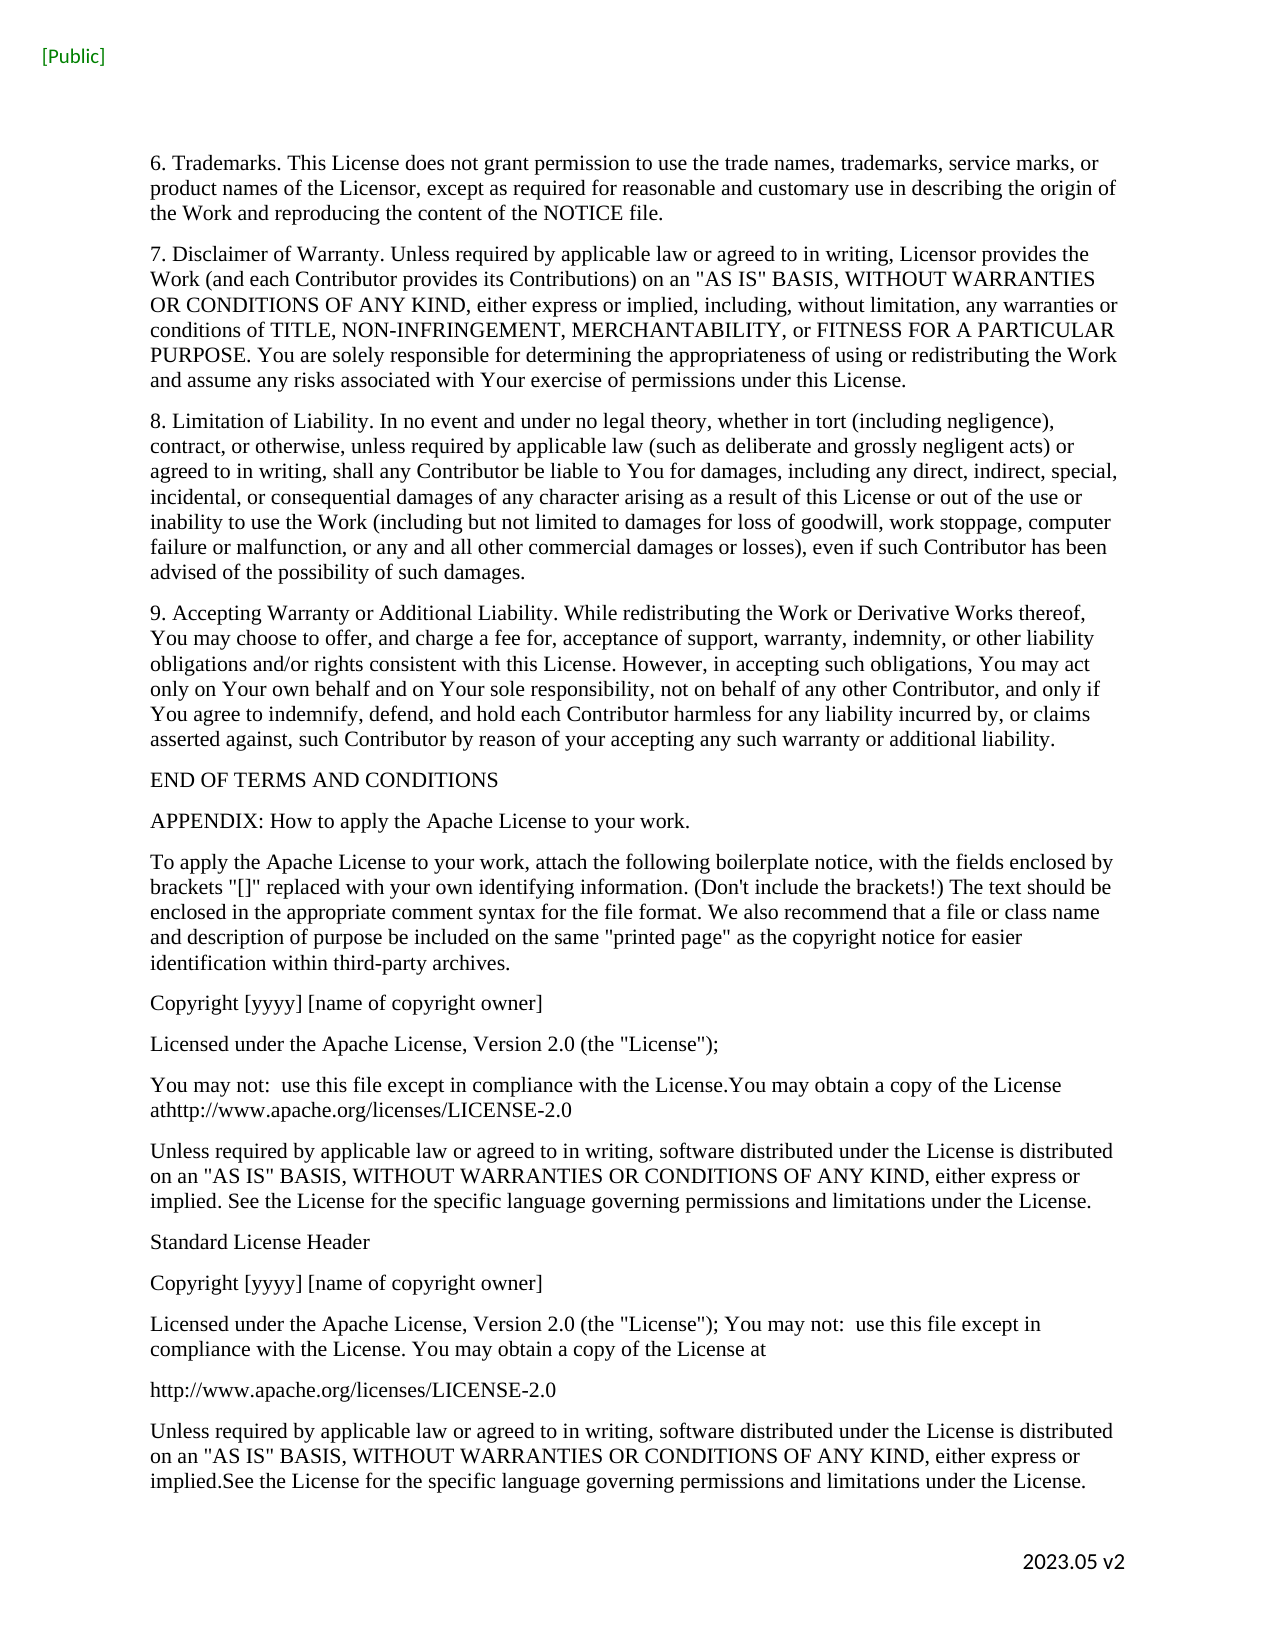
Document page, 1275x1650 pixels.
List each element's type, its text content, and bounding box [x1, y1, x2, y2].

text 8. Limitation of Liability. In no event and under no legal theory, whether in tort (including negligence), contract, or otherwise, unless required by applicable law (such as deliberate and grossly negligent acts) or agreed to in writing, shall any Contributor be liable to You for damages, including any direct, indirect, special, incidental, or consequential damages of any character arising as a result of this License or out of the use or inability to use the Work (including but not limited to damages for loss of goodwill, work stoppage, computer failure or malfunction, or any and all other commercial damages or losses), even if such Contributor has been advised of the possibility of such damages. [150, 408, 1125, 584]
text 6. Trademarks. This License does not grant permission to use the trade names, trademarks, service marks, or product names of the Licensor, except as required for reasonable and customary use in describing the origin of the Work and reproducing the content of the NOTICE file. [150, 150, 1125, 226]
text Copyright [yyyy] [name of copyright owner] [150, 1270, 1125, 1295]
text You may not: use this file except in compliance with the License.You may obtain a copy of the License athttp://www.apache.org/licenses/LICENSE-2.0 [150, 1072, 1125, 1122]
text APPENDIX: How to apply the Apache License to your work. [150, 808, 1125, 833]
text http://www.apache.org/licenses/LICENSE-2.0 [150, 1377, 1125, 1402]
text Unless required by applicable law or agreed to in writing, software distributed under the License is distributed on an "AS IS" BASIS, WITHOUT WARRANTIES OR CONDITIONS OF ANY KIND, either express or implied.See the License for the specific language governing permissions and limitations under the License. [150, 1418, 1125, 1493]
text END OF TERMS AND CONDITIONS [150, 767, 1125, 792]
text Copyright [yyyy] [name of copyright owner] [150, 990, 1125, 1016]
text Licensed under the Apache License, Version 2.0 (the "License"); You may not: use this file except in compliance with the License. You may obtain a copy of the License at [150, 1311, 1125, 1361]
text 7. Disclaimer of Warranty. Unless required by applicable law or agreed to in writing, Licensor provides the Work (and each Contributor provides its Contributions) on an "AS IS" BASIS, WITHOUT WARRANTIES OR CONDITIONS OF ANY KIND, either express or implied, including, without limitation, any warranties or conditions of TITLE, NON-INFRINGEMENT, MERCHANTABILITY, or FITNESS FOR A PARTICULAR PURPOSE. You are solely responsible for determining the appropriateness of using or redistributing the Work and assume any risks associated with Your exercise of permissions under this License. [150, 241, 1125, 392]
text Licensed under the Apache License, Version 2.0 (the "License"); [150, 1031, 1125, 1056]
text Unless required by applicable law or agreed to in writing, software distributed under the License is distributed on an "AS IS" BASIS, WITHOUT WARRANTIES OR CONDITIONS OF ANY KIND, either express or implied. See the License for the specific language governing permissions and limitations under the License. [150, 1138, 1125, 1214]
text Standard License Header [150, 1229, 1125, 1254]
text 9. Accepting Warranty or Additional Liability. While redistributing the Work or Derivative Works thereof, You may choose to offer, and charge a fee for, acceptance of support, warranty, indemnity, or other liability obligations and/or rights consistent with this License. However, in accepting such obligations, You may act only on Your own behalf and on Your sole responsibility, not on behalf of any other Contributor, and only if You agree to indemnify, defend, and hold each Contributor harmless for any liability incurred by, or claims asserted against, such Contributor by reason of your accepting any such warranty or additional liability. [150, 600, 1125, 751]
text To apply the Apache License to your work, attach the following boilerplate notice, with the fields enclosed by brackets "[]" replaced with your own identifying information. (Don't include the brackets!) The text should be enclosed in the appropriate comment syntax for the file format. We also recommend that a file or class name and description of purpose be included on the same "printed page" as the copyright notice for easier identification within third-party archives. [150, 849, 1125, 975]
